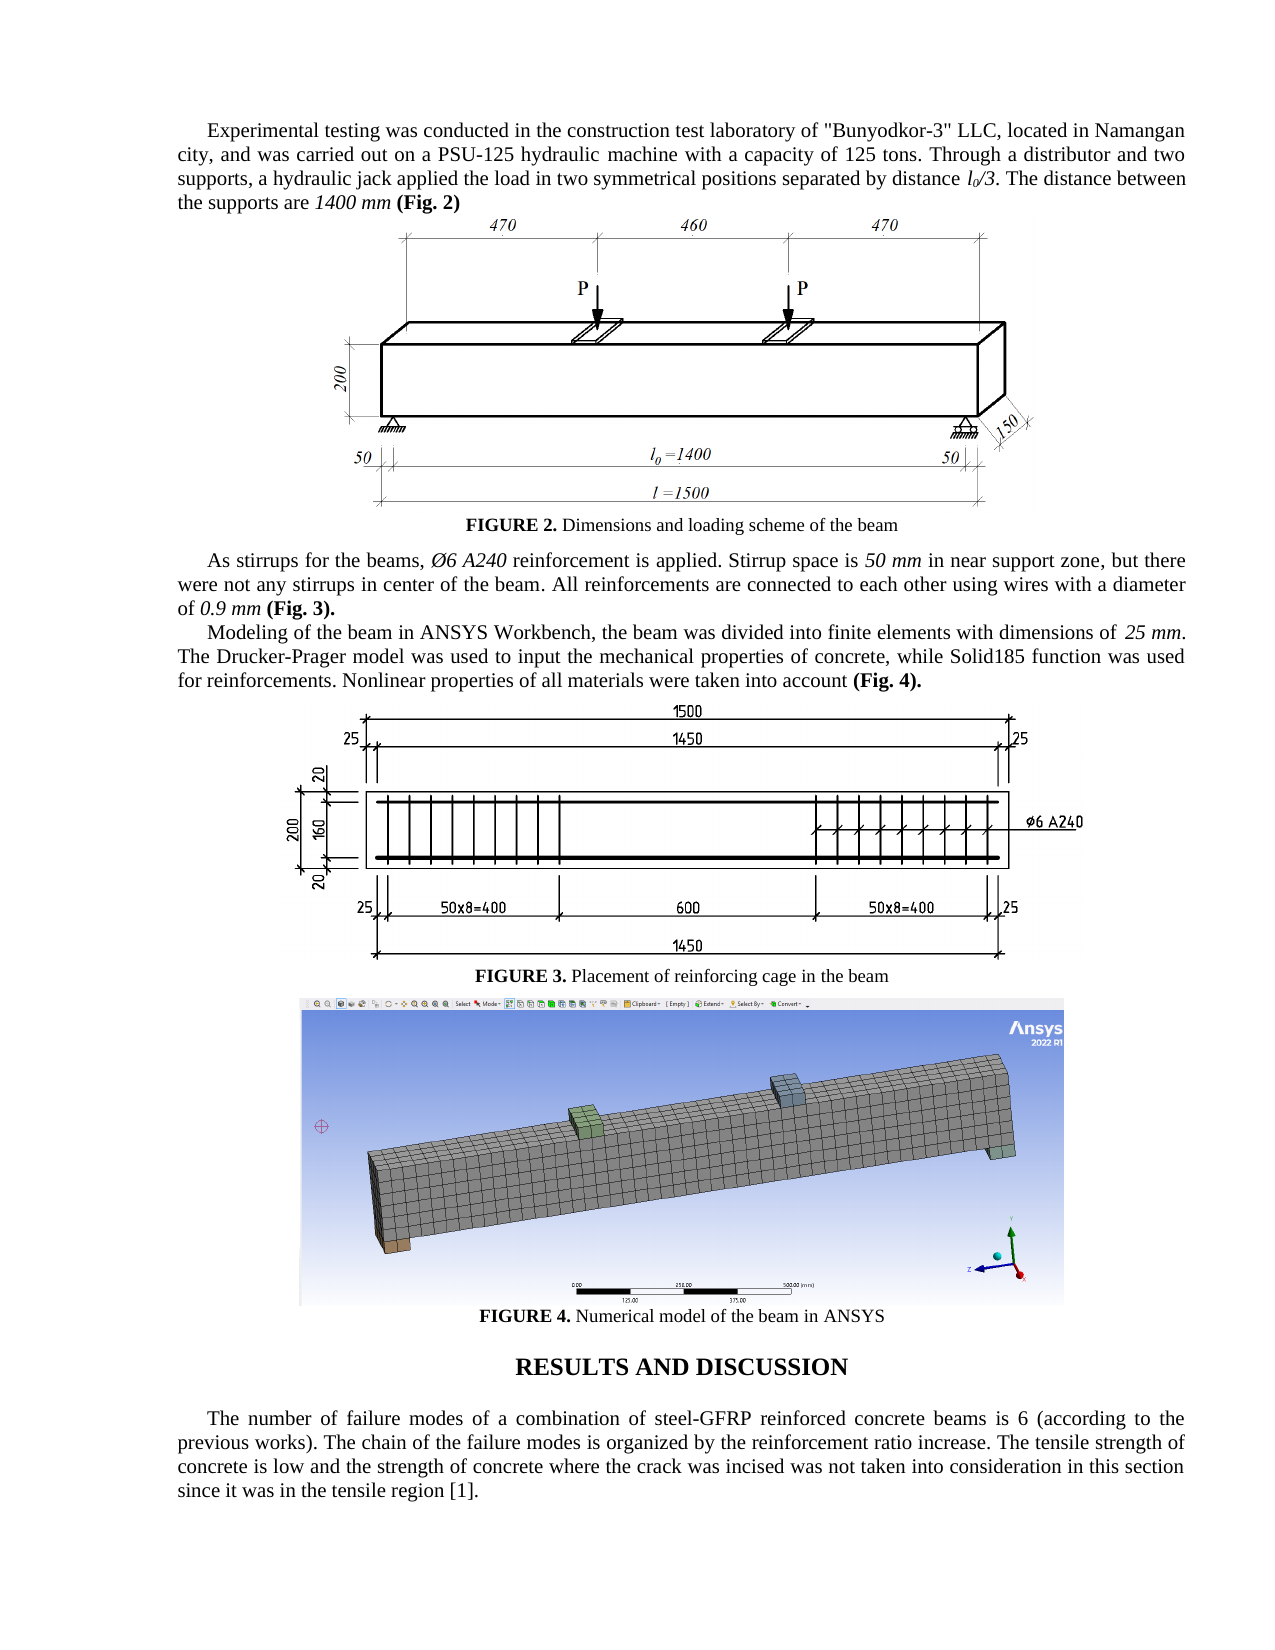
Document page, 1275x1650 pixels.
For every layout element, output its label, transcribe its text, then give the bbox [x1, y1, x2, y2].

text FIGURE 3. Placement of reinforcing cage in the beam [177, 965, 1186, 986]
picture [299, 998, 1064, 1306]
text FIGURE 2. Dimensions and loading scheme of the beam [177, 513, 1186, 535]
text Modeling of the beam in ANSYS Workbench, the beam was divided into finite elements with dimensions of 25 mm. The Drucker-Prager model was used to input the mechanical properties of concrete, while Solid185 function was used for reinforcements. Nonlinear properties of all materials were taken into account (Fig. 4). [177, 620, 1186, 692]
text FIGURE 4. Numerical model of the beam in ANSYS [177, 1305, 1186, 1327]
text As stirrups for the beams, Ø6 A240 reinforcement is applied. Stirrup space is 50 mm in near support zone, but there were not any stirrups in center of the beam. All reinforcements are connected to each other using wires with a diameter of 0.9 mm (Fig. 3). [177, 547, 1186, 620]
text Experimental testing was conducted in the construction test laboratory of "Bunyodkor-3" LLC, located in Namangan city, and was carried out on a PSU-125 hydraulic machine with a capacity of 125 tons. Through a distributor and two supports, a hydraulic jack applied the load in two symmetrical positions separated by distance l0/3. The distance between the supports are 1400 mm (Fig. 2) [177, 118, 1186, 214]
text The number of failure modes of a combination of steel-GFRP reinforced concrete beams is 6 (according to the previous works). The chain of the failure modes is organized by the reinforcement ratio increase. The tensile strength of concrete is low and the strength of concrete where the crack was incised was not taken into consideration in this section since it was in the tensile region [1]. [177, 1406, 1186, 1502]
picture [328, 214, 1036, 514]
subtitle RESULTS AND DISCUSSION [177, 1352, 1186, 1381]
picture [277, 704, 1087, 965]
